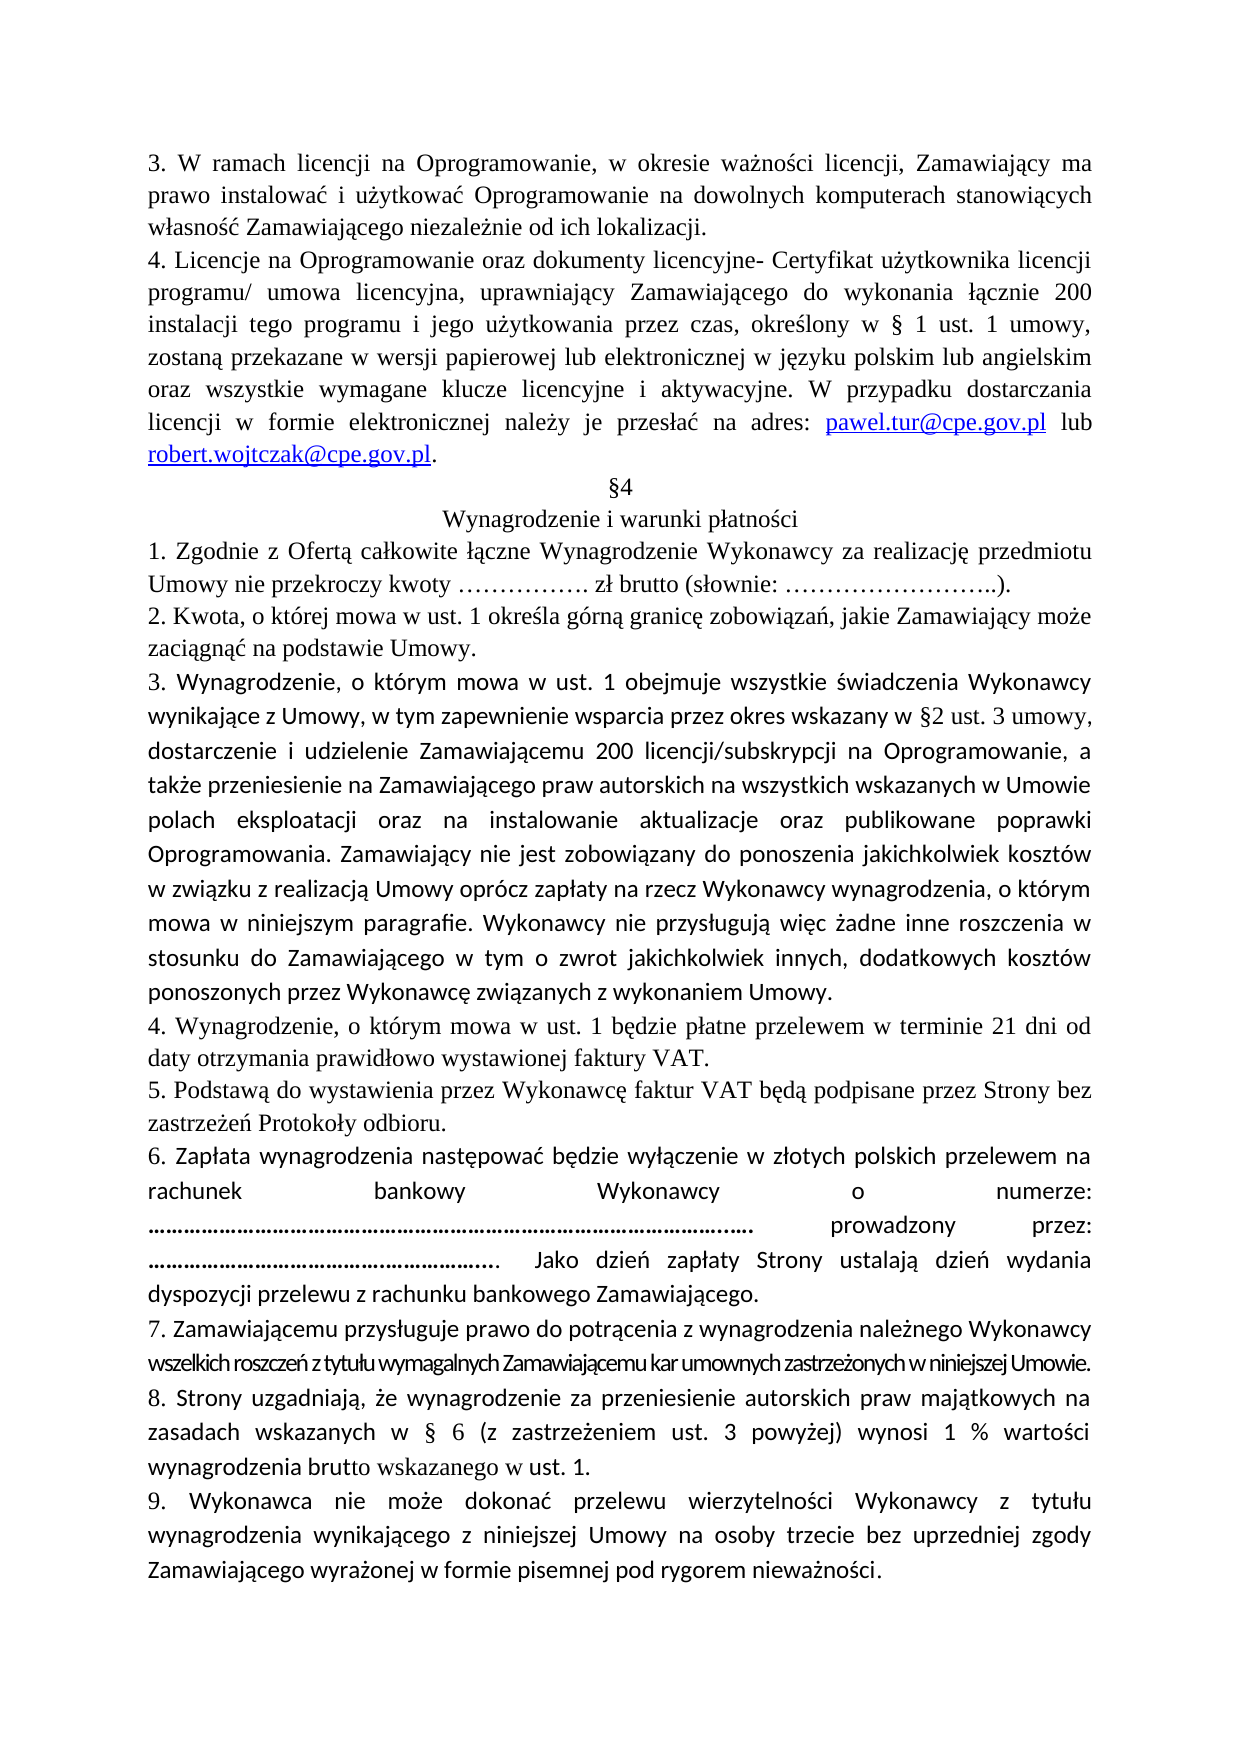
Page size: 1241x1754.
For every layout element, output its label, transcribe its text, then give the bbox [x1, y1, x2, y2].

text §4 [148, 472, 1093, 500]
text 4. Wynagrodzenie, o którym mowa w ust. 1 będzie płatne przelewem w terminie 21 dni od daty otrzymania prawidłowo wystawionej faktury VAT. [148, 1011, 1093, 1072]
text 3. Wynagrodzenie, o którym mowa w ust. 1 obejmuje wszystkie świadczenia Wykonawcy wynikające z Umowy, w tym zapewnienie wsparcia przez okres wskazany w §2 ust. 3 umowy, dostarczenie i udzielenie Zamawiającemu 200 licencji/subskrypcji na Oprogramowanie, a także przeniesienie na Zamawiającego praw autorskich na wszystkich wskazanych w Umowie polach eksploatacji oraz na instalowanie aktualizacje oraz publikowane poprawki Oprogramowania. Zamawiający nie jest zobowiązany do ponoszenia jakichkolwiek kosztów w związku z realizacją Umowy oprócz zapłaty na rzecz Wykonawcy wynagrodzenia, o którym mowa w niniejszym paragrafie. Wykonawcy nie przysługują więc żadne inne roszczenia w stosunku do Zamawiającego w tym o zwrot jakichkolwiek innych, dodatkowych kosztów ponoszonych przez Wykonawcę związanych z wykonaniem Umowy. [148, 666, 1093, 1007]
text 7. Zamawiającemu przysługuje prawo do potrącenia z wynagrodzenia należnego Wykonawcy wszelkich roszczeń z tytułu wymagalnych Zamawiającemu kar umownych zastrzeżonych w niniejszej Umowie. [148, 1313, 1093, 1378]
text 4. Licencje na Oprogramowanie oraz dokumenty licencyjne- Certyfikat użytkownika licencji programu/ umowa licencyjna, uprawniający Zamawiającego do wykonania łącznie 200 instalacji tego programu i jego użytkowania przez czas, określony w § 1 ust. 1 umowy, zostaną przekazane w wersji papierowej lub elektronicznej w języku polskim lub angielskim oraz wszystkie wymagane klucze licencyjne i aktywacyjne. W przypadku dostarczania licencji w formie elektronicznej należy je przesłać na adres: pawel.tur@cpe.gov.pl lub robert.wojtczak@cpe.gov.pl. [148, 245, 1093, 468]
text 1. Zgodnie z Ofertą całkowite łączne Wynagrodzenie Wykonawcy za realizację przedmiotu Umowy nie przekroczy kwoty ……………. zł brutto (słownie: ……………………..). [148, 536, 1093, 597]
text 6. Zapłata wynagrodzenia następować będzie wyłączenie w złotych polskich przelewem na rachunek bankowy Wykonawcy o numerze: ……………………………………………………………………………………..…. prowadzony przez: ………………………………….…………….... Jako dzień zapłaty Strony ustalają dzień wydania dyspozycji przelewu z rachunku bankowego Zamawiającego. [148, 1140, 1093, 1309]
text 2. Kwota, o której mowa w ust. 1 określa górną granicę zobowiązań, jakie Zamawiający może zaciągnąć na podstawie Umowy. [148, 601, 1093, 662]
text 3. W ramach licencji na Oprogramowanie, w okresie ważności licencji, Zamawiający ma prawo instalować i użytkować Oprogramowanie na dowolnych komputerach stanowiących własność Zamawiającego niezależnie od ich lokalizacji. [148, 148, 1093, 241]
text 9. Wykonawca nie może dokonać przelewu wierzytelności Wykonawcy z tytułu wynagrodzenia wynikającego z niniejszej Umowy na osoby trzecie bez uprzedniej zgody Zamawiającego wyrażonej w formie pisemnej pod rygorem nieważności. [148, 1485, 1093, 1584]
text 5. Podstawą do wystawienia przez Wykonawcę faktur VAT będą podpisane przez Strony bez zastrzeżeń Protokoły odbioru. [148, 1076, 1093, 1137]
text Wynagrodzenie i warunki płatności [148, 504, 1093, 533]
text 8. Strony uzgadniają, że wynagrodzenie za przeniesienie autorskich praw majątkowych na zasadach wskazanych w § 6 (z zastrzeżeniem ust. 3 powyżej) wynosi 1 % wartości wynagrodzenia brutto wskazanego w ust. 1. [148, 1382, 1091, 1481]
